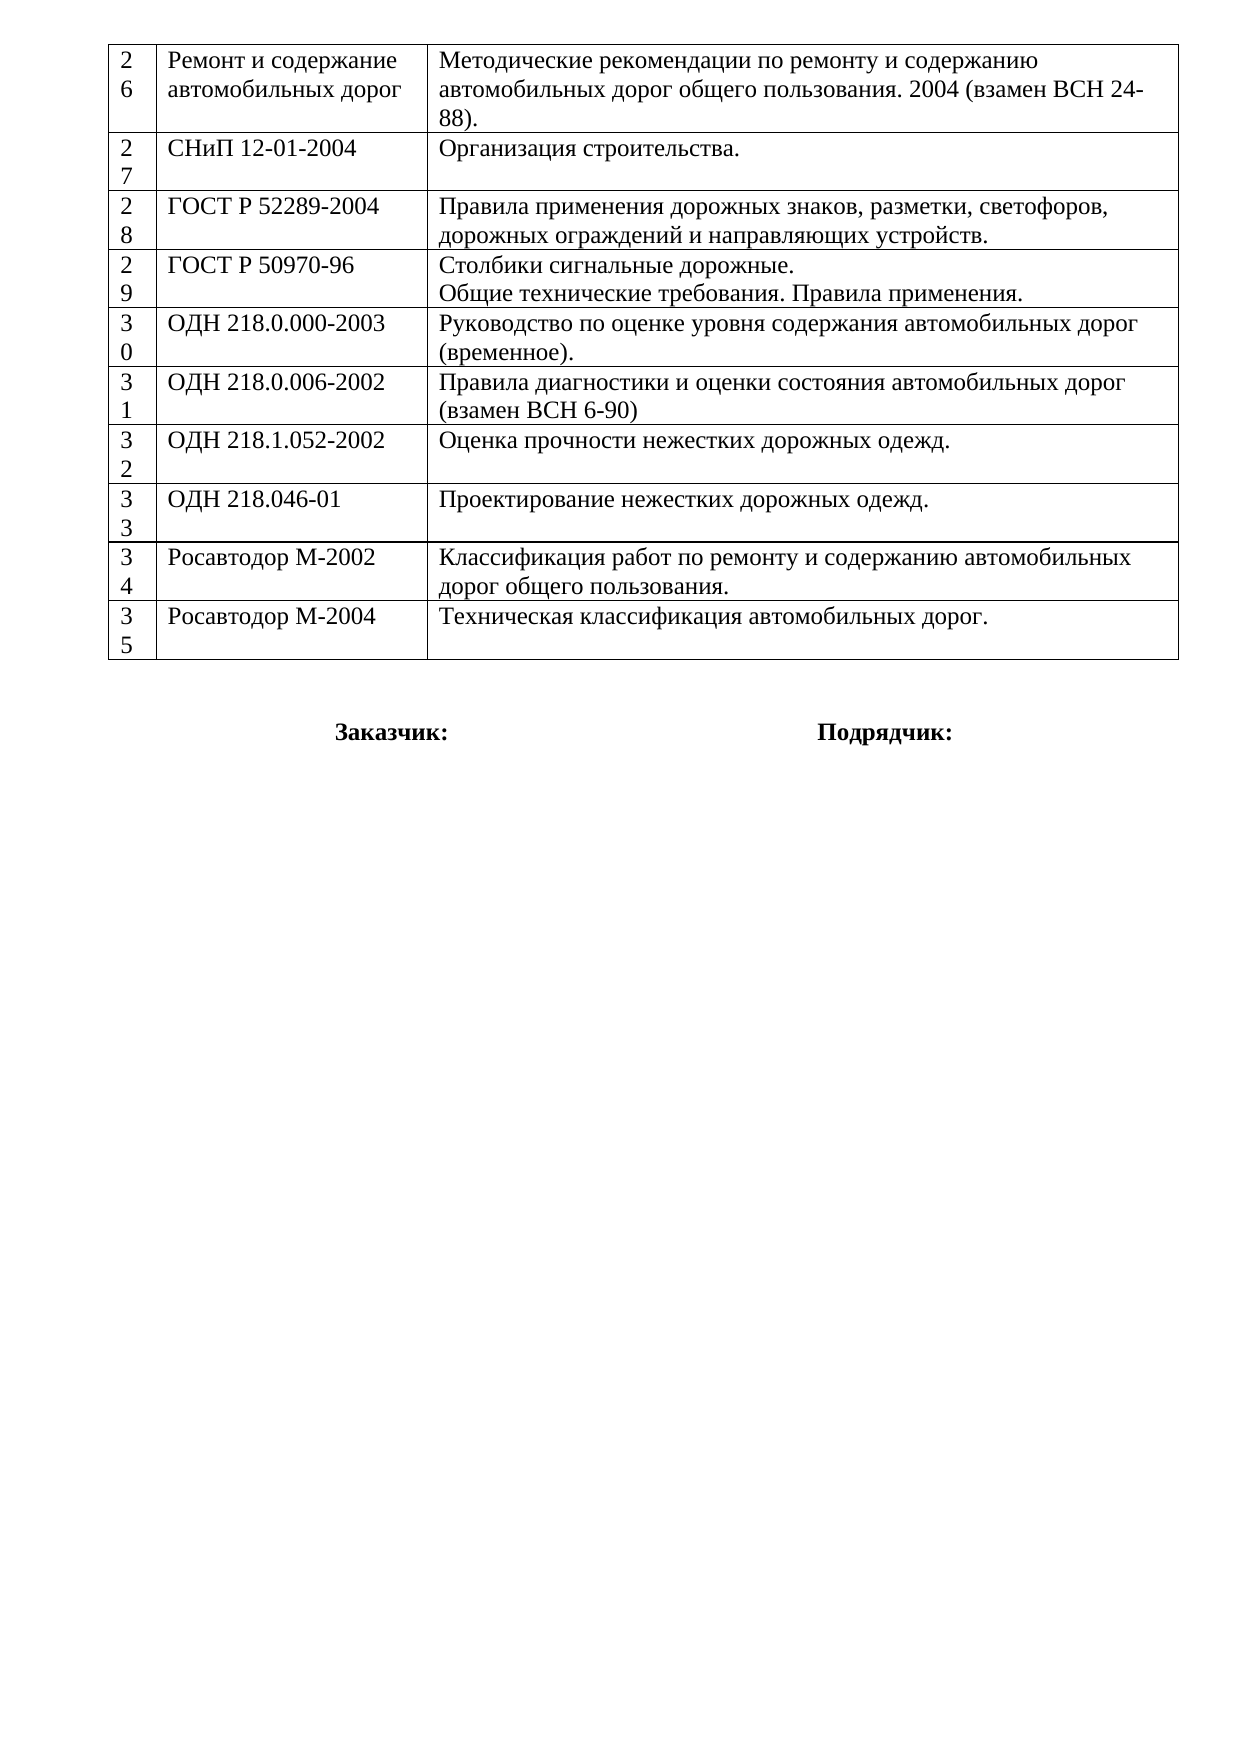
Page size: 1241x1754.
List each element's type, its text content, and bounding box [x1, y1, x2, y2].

table_cell Классификация работ по ремонту и содержанию автомобильных дорог общего пользования. [428, 543, 1178, 600]
table_cell 33 [109, 484, 156, 541]
table_cell 27 [109, 133, 156, 190]
table_cell Руководство по оценке уровня содержания автомобильных дорог (временное). [428, 308, 1178, 366]
table_cell Техническая классификация автомобильных дорог. [428, 601, 1178, 658]
table_cell 29 [109, 250, 156, 307]
table_cell ОДН 218.0.000-2003 [157, 308, 427, 366]
text Заказчик: Подрядчик: [118, 717, 1169, 746]
table_cell Росавтодор М-2002 [157, 543, 427, 600]
table_cell 35 [109, 601, 156, 658]
table_cell 32 [109, 425, 156, 483]
table_cell Организация строительства. [428, 133, 1178, 190]
table_cell Ремонт и содержание автомобильных дорог [157, 45, 427, 132]
table_cell ОДН 218.0.006-2002 [157, 367, 427, 424]
table_cell Проектирование нежестких дорожных одежд. [428, 484, 1178, 541]
table_cell 30 [109, 308, 156, 366]
table_cell Оценка прочности нежестких дорожных одежд. [428, 425, 1178, 483]
table_cell Методические рекомендации по ремонту и содержанию автомобильных дорог общего пользования. 2004 (взамен ВСН 24-88). [428, 45, 1178, 132]
table_cell ГОСТ Р 50970-96 [157, 250, 427, 307]
table_cell ГОСТ Р 52289-2004 [157, 191, 427, 249]
table_cell Правила применения дорожных знаков, разметки, светофоров, дорожных ограждений и направляющих устройств. [428, 191, 1178, 249]
table_cell 31 [109, 367, 156, 424]
table_cell СНиП 12-01-2004 [157, 133, 427, 190]
table_cell Росавтодор М-2004 [157, 601, 427, 658]
table_cell Столбики сигнальные дорожные. Общие технические требования. Правила применения. [428, 250, 1178, 307]
table_cell 28 [109, 191, 156, 249]
table_cell Правила диагностики и оценки состояния автомобильных дорог (взамен ВСН 6-90) [428, 367, 1178, 424]
table_cell 26 [109, 45, 156, 132]
table_cell ОДН 218.1.052-2002 [157, 425, 427, 483]
table_cell 34 [109, 543, 156, 600]
table_cell ОДН 218.046-01 [157, 484, 427, 541]
